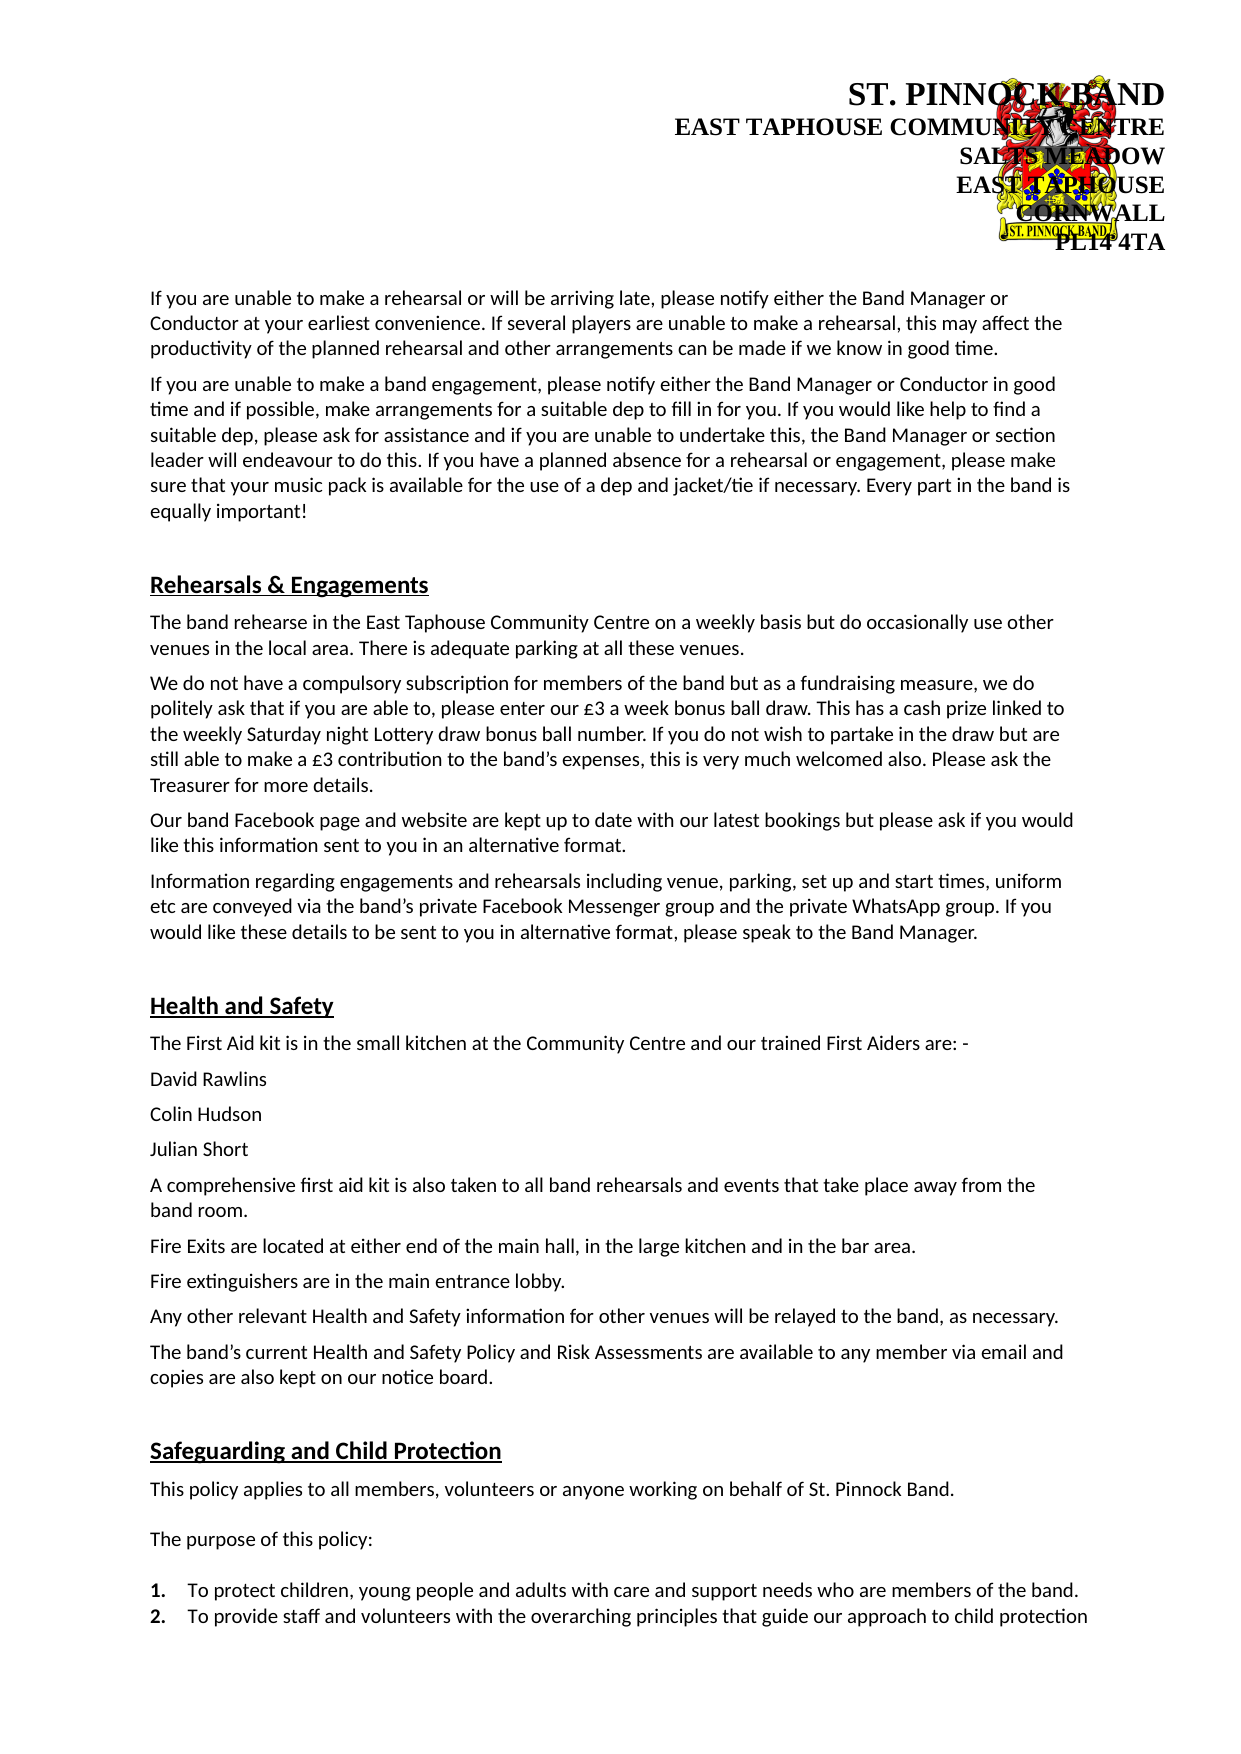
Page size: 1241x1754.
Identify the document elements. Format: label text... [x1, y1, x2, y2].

text This policy applies to all members, volunteers or anyone working on behalf of St. Pinnock Band. [75, 1476, 1165, 1501]
list To provide staff and volunteers with the overarching principles that guide our approach to child protection [150, 1603, 1165, 1628]
text We do not have a compulsory subscription for members of the band but as a fundraising measure, we do politely ask that if you are able to, please enter our £3 a week bonus ball draw. This has a cash prize linked to the weekly Saturday night Lottery draw bonus ball number. If you do not wish to partake in the draw but are still able to make a £3 contribution to the band’s expenses, this is very much welcomed also. Please ask the Treasurer for more details. [150, 670, 1082, 797]
text The purpose of this policy: [75, 1527, 1165, 1552]
text Health and Safety [150, 990, 1082, 1020]
picture [995, 85, 1005, 104]
text Fire Exits are located at either end of the main hall, in the large kitchen and in the bar area. [75, 1233, 1082, 1258]
text Any other relevant Health and Safety information for other venues will be relayed to the band, as necessary. [75, 1304, 1082, 1329]
picture [995, 185, 1001, 192]
text If you are unable to make a band engagement, please notify either the Band Manager or Conductor in good time and if possible, make arrangements for a suitable dep to fill in for you. If you would like help to find a suitable dep, please ask for assistance and if you are unable to undertake this, the Band Manager or section leader will endeavour to do this. If you have a planned absence for a rehearsal or engagement, please make sure that your music pack is available for the use of a dep and jacket/tie if necessary. Every part in the band is equally important! [150, 371, 1082, 523]
list To protect children, young people and adults with care and support needs who are members of the band. [150, 1577, 1165, 1603]
picture [995, 73, 1121, 242]
text The First Aid kit is in the small kitchen at the Community Centre and our trained First Aiders are: - [150, 1030, 1082, 1056]
text Our band Facebook page and website are kept up to date with our latest bookings but please ask if you would like this information sent to you in an alternative format. [150, 807, 1082, 858]
text Information regarding engagements and rehearsals including venue, parking, set up and start times, uniform etc are conveyed via the band’s private Facebook Messenger group and the private WhatsApp group. If you would like these details to be sent to you in alternative format, please speak to the Band Manager. [150, 868, 1082, 944]
text Julian Short [150, 1137, 1082, 1162]
text David Rawlins [150, 1066, 1082, 1091]
text A comprehensive first aid kit is also taken to all band rehearsals and events that take place away from the band room. [150, 1172, 1082, 1223]
text Rehearsals & Engagements [150, 569, 1082, 599]
text The band’s current Health and Safety Policy and Risk Assessments are available to any member via email and copies are also kept on our notice board. [150, 1339, 1082, 1390]
text Colin Hudson [150, 1101, 1082, 1127]
text The band rehearse in the East Taphouse Community Centre on a weekly basis but do occasionally use other venues in the local area. There is adequate parking at all these venues. [150, 609, 1082, 660]
text If you are unable to make a rehearsal or will be arriving late, please notify either the Band Manager or Conductor at your earliest convenience. If several players are unable to make a rehearsal, this may affect the productivity of the planned rehearsal and other arrangements can be made if we know in good time. [150, 285, 1082, 361]
text Fire extinguishers are in the main entrance lobby. [75, 1268, 1082, 1294]
text Safeguarding and Child Protection [75, 1435, 1082, 1466]
